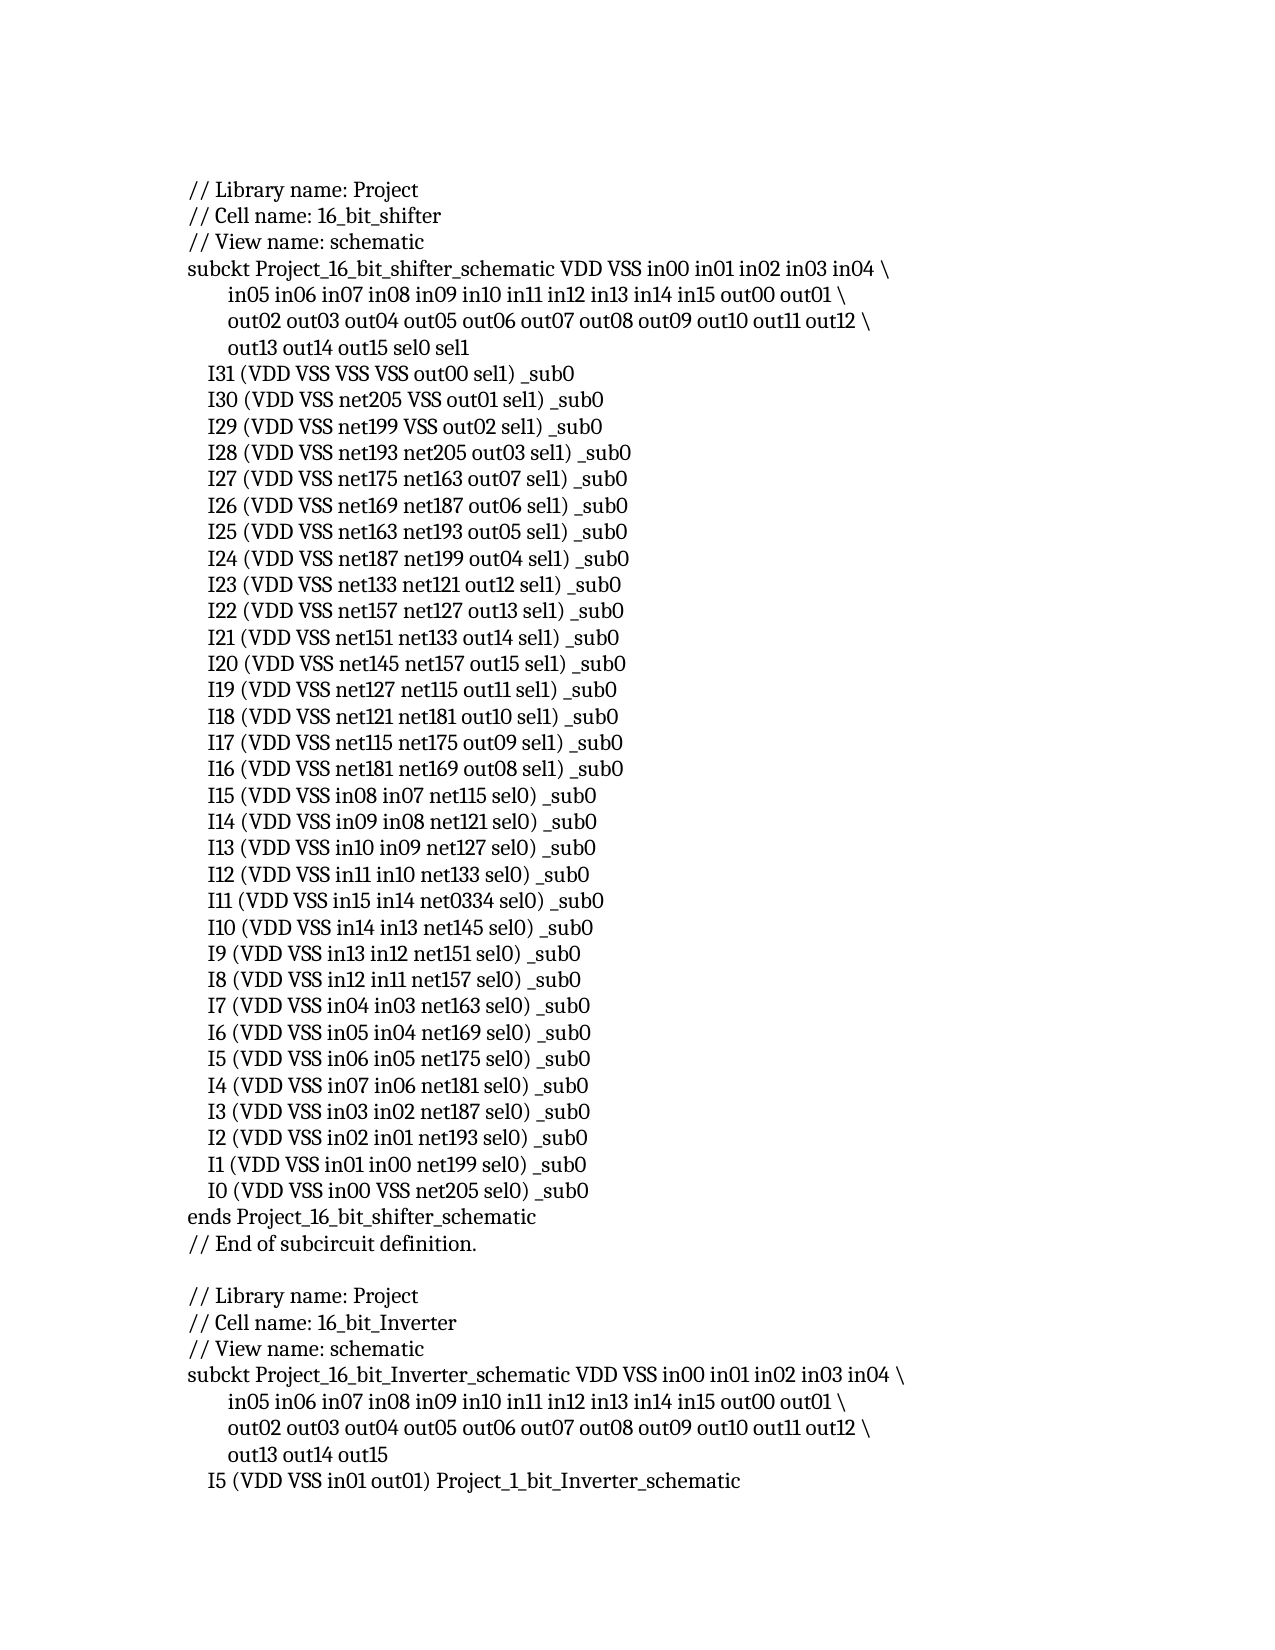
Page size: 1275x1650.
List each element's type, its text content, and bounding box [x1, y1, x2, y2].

text // Library name: Project [187, 1283, 1162, 1309]
text out02 out03 out04 out05 out06 out07 out08 out09 out10 out11 out12 \ [187, 1415, 1162, 1441]
text out13 out14 out15 sel0 sel1 [187, 334, 1162, 361]
text I14 (VDD VSS in09 in08 net121 sel0) _sub0 [187, 809, 1162, 835]
text // Cell name: 16_bit_shifter [187, 203, 1162, 229]
text I27 (VDD VSS net175 net163 out07 sel1) _sub0 [187, 466, 1162, 493]
text I3 (VDD VSS in03 in02 net187 sel0) _sub0 [187, 1099, 1162, 1125]
text I30 (VDD VSS net205 VSS out01 sel1) _sub0 [187, 387, 1162, 413]
text I26 (VDD VSS net169 net187 out06 sel1) _sub0 [187, 493, 1162, 519]
text I23 (VDD VSS net133 net121 out12 sel1) _sub0 [187, 572, 1162, 598]
text I24 (VDD VSS net187 net199 out04 sel1) _sub0 [187, 545, 1162, 572]
text I29 (VDD VSS net199 VSS out02 sel1) _sub0 [187, 413, 1162, 440]
text I20 (VDD VSS net145 net157 out15 sel1) _sub0 [187, 651, 1162, 677]
text I6 (VDD VSS in05 in04 net169 sel0) _sub0 [187, 1020, 1162, 1046]
text subckt Project_16_bit_Inverter_schematic VDD VSS in00 in01 in02 in03 in04 \ [187, 1362, 1162, 1389]
text I9 (VDD VSS in13 in12 net151 sel0) _sub0 [187, 941, 1162, 967]
text in05 in06 in07 in08 in09 in10 in11 in12 in13 in14 in15 out00 out01 \ [187, 282, 1162, 308]
text // View name: schematic [187, 1336, 1162, 1362]
text I11 (VDD VSS in15 in14 net0334 sel0) _sub0 [187, 888, 1162, 914]
text I5 (VDD VSS in06 in05 net175 sel0) _sub0 [187, 1046, 1162, 1072]
text I12 (VDD VSS in11 in10 net133 sel0) _sub0 [187, 862, 1162, 888]
text I1 (VDD VSS in01 in00 net199 sel0) _sub0 [187, 1151, 1162, 1178]
text I8 (VDD VSS in12 in11 net157 sel0) _sub0 [187, 967, 1162, 993]
text I22 (VDD VSS net157 net127 out13 sel1) _sub0 [187, 598, 1162, 624]
text I17 (VDD VSS net115 net175 out09 sel1) _sub0 [187, 730, 1162, 756]
text // View name: schematic [187, 229, 1162, 255]
text ends Project_16_bit_shifter_schematic [187, 1204, 1162, 1231]
text I4 (VDD VSS in07 in06 net181 sel0) _sub0 [187, 1072, 1162, 1099]
text I28 (VDD VSS net193 net205 out03 sel1) _sub0 [187, 440, 1162, 466]
text I18 (VDD VSS net121 net181 out10 sel1) _sub0 [187, 703, 1162, 730]
text out13 out14 out15 [187, 1441, 1162, 1468]
text // End of subcircuit definition. [187, 1231, 1162, 1257]
text I5 (VDD VSS in01 out01) Project_1_bit_Inverter_schematic [187, 1468, 1162, 1494]
text I10 (VDD VSS in14 in13 net145 sel0) _sub0 [187, 914, 1162, 941]
text I13 (VDD VSS in10 in09 net127 sel0) _sub0 [187, 835, 1162, 862]
text I2 (VDD VSS in02 in01 net193 sel0) _sub0 [187, 1125, 1162, 1151]
text I16 (VDD VSS net181 net169 out08 sel1) _sub0 [187, 756, 1162, 782]
text I0 (VDD VSS in00 VSS net205 sel0) _sub0 [187, 1178, 1162, 1204]
text subckt Project_16_bit_shifter_schematic VDD VSS in00 in01 in02 in03 in04 \ [187, 255, 1162, 282]
text I7 (VDD VSS in04 in03 net163 sel0) _sub0 [187, 993, 1162, 1020]
text I25 (VDD VSS net163 net193 out05 sel1) _sub0 [187, 519, 1162, 545]
text I15 (VDD VSS in08 in07 net115 sel0) _sub0 [187, 782, 1162, 809]
text // Cell name: 16_bit_Inverter [187, 1309, 1162, 1336]
text out02 out03 out04 out05 out06 out07 out08 out09 out10 out11 out12 \ [187, 308, 1162, 334]
text I19 (VDD VSS net127 net115 out11 sel1) _sub0 [187, 677, 1162, 703]
text // Library name: Project [187, 176, 1162, 203]
text I21 (VDD VSS net151 net133 out14 sel1) _sub0 [187, 624, 1162, 651]
text in05 in06 in07 in08 in09 in10 in11 in12 in13 in14 in15 out00 out01 \ [187, 1389, 1162, 1415]
text I31 (VDD VSS VSS VSS out00 sel1) _sub0 [187, 361, 1162, 387]
